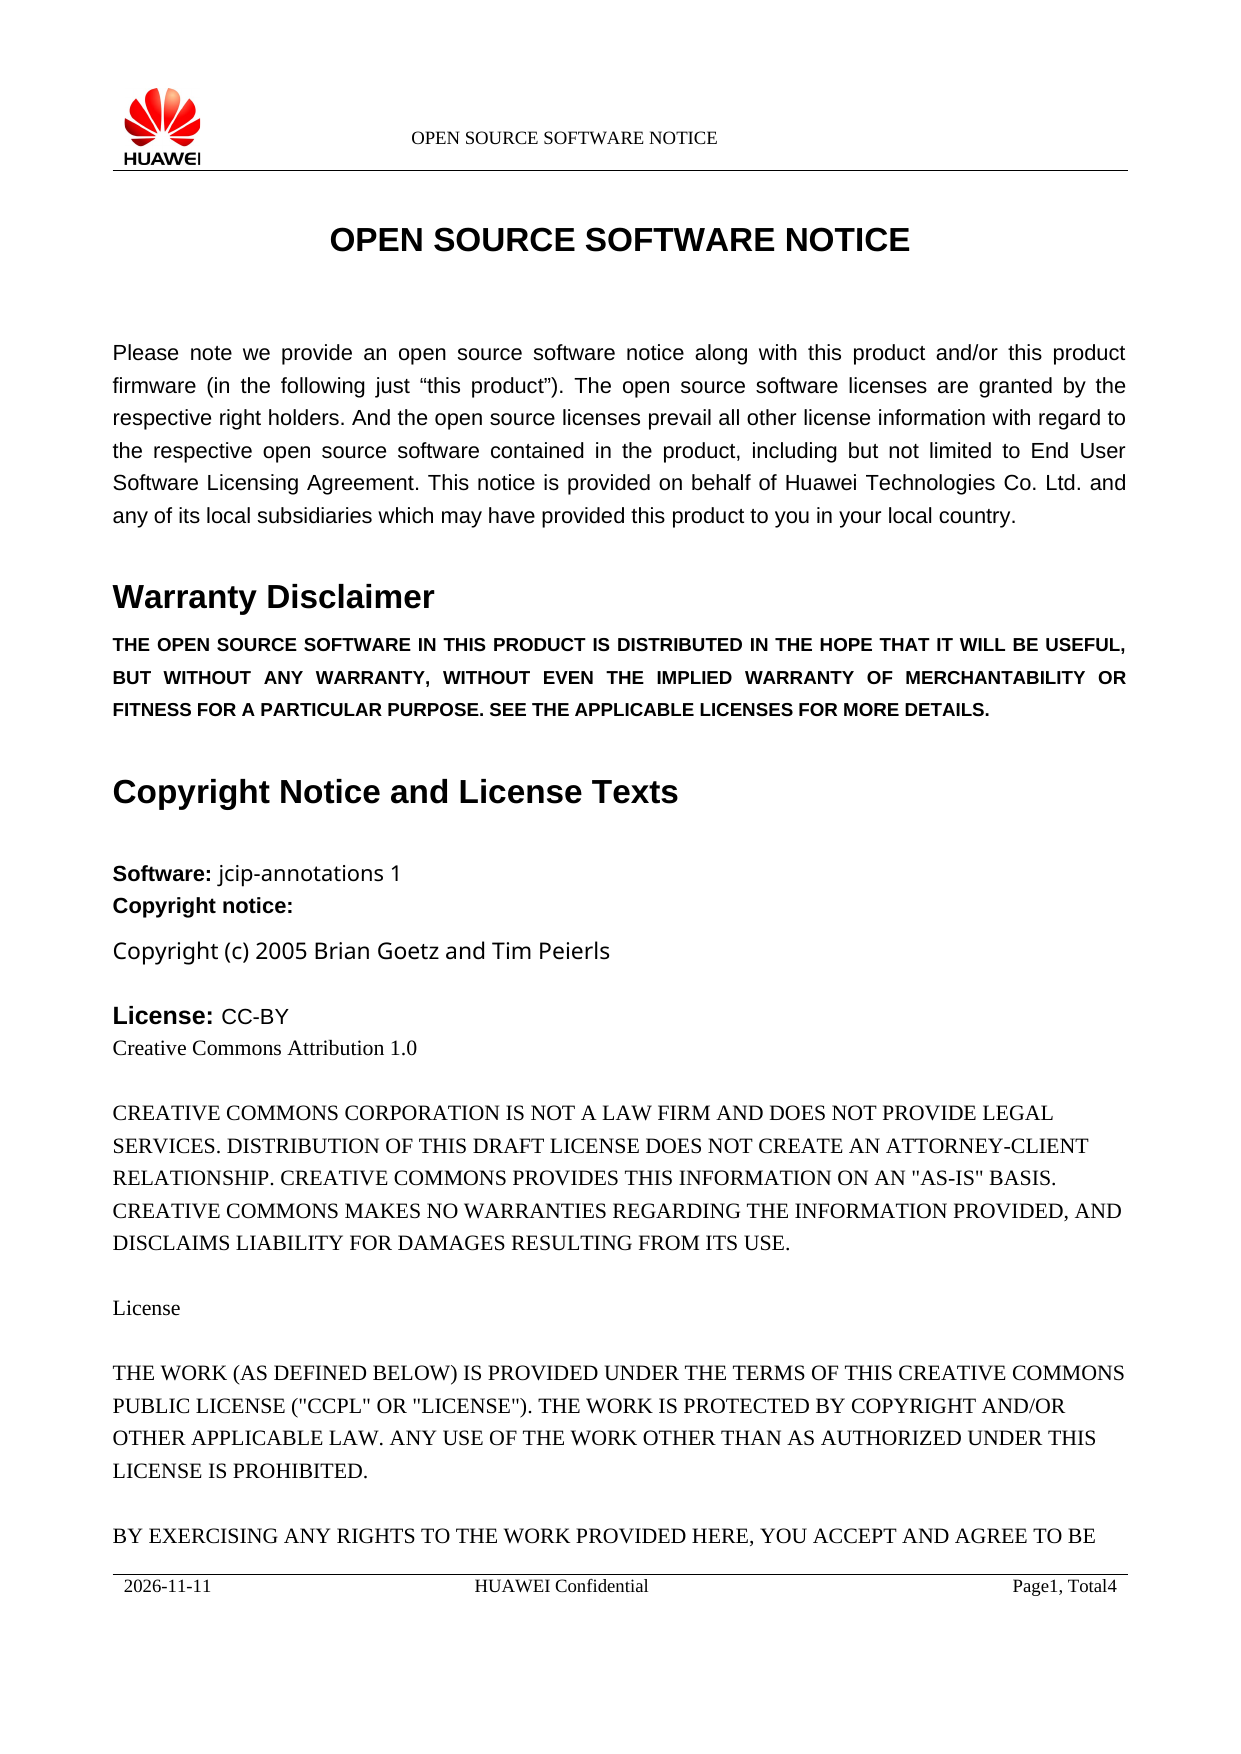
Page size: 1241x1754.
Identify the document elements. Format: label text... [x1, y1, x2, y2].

title Software: jcip-annotations 1 [112, 856, 1128, 889]
text Copyright notice: [112, 889, 1128, 921]
text Please note we provide an open source software notice along with this product and/or this product firmware (in the following just “this product”). The open source software licenses are granted by the respective right holders. And the open source licenses prevail all other license information with regard to the respective open source software contained in the product, including but not limited to End User Software Licensing Agreement. This notice is provided on behalf of Huawei Technologies Co. Ltd. and any of its local subsidiaries which may have provided this product to you in your local country. [112, 336, 1128, 531]
text OPEN SOURCE SOFTWARE NOTICE [112, 206, 1128, 271]
text Copyright Notice and License Texts [112, 759, 1128, 824]
text Copyright (c) 2005 Brian Goetz and Tim Peierls [112, 934, 1128, 966]
text Warranty Disclaimer [112, 564, 1128, 629]
picture [124, 88, 201, 165]
text The open source software in this product is distributed in the hope that it will be useful, but WITHOUT ANY WARRANTY, without even the implied warranty of MERCHANTABILITY or FITNESS FOR A PARTICULAR PURPOSE. See the applicable licenses for more details. [112, 629, 1128, 726]
text License: CC-BY [112, 999, 1128, 1031]
